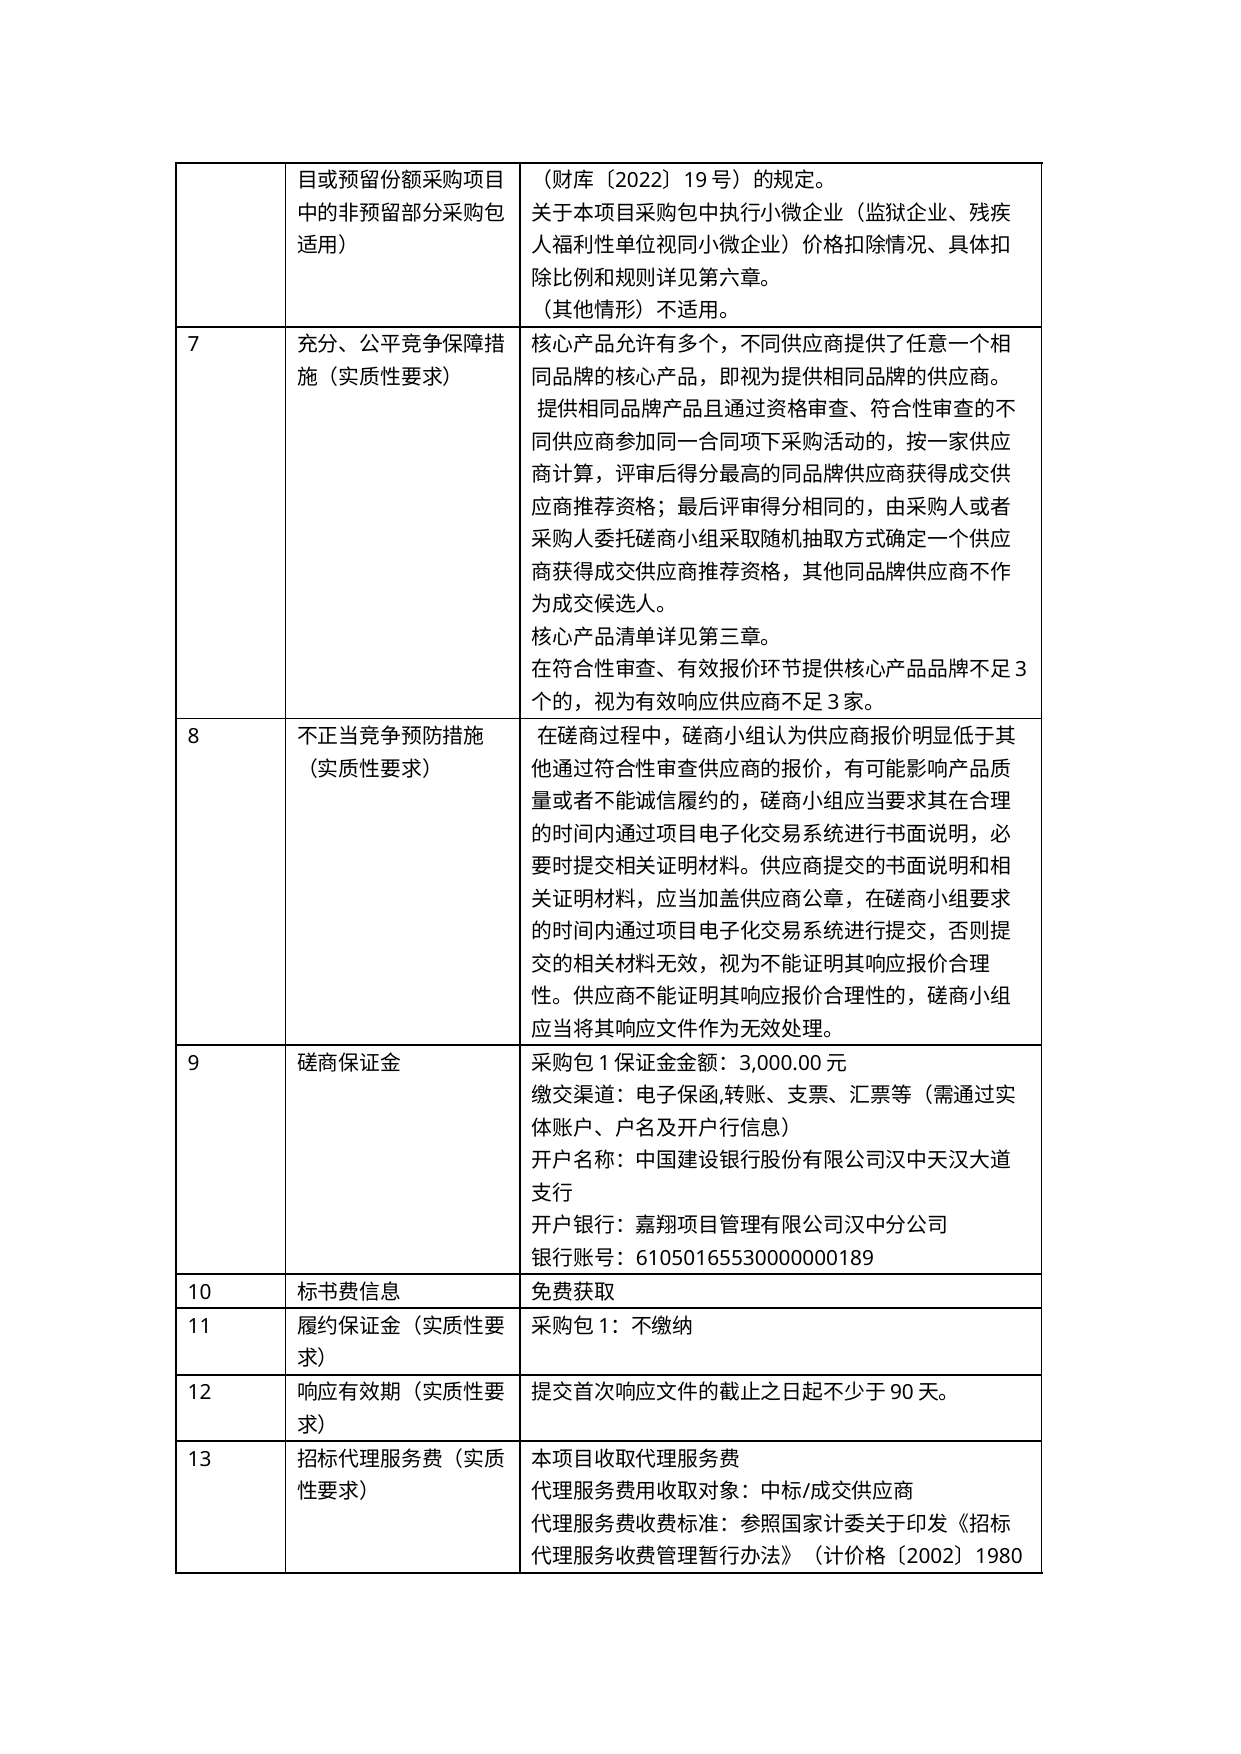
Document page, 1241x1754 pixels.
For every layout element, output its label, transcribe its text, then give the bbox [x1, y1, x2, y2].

table_cell 在磋商过程中，磋商小组认为供应商报价明显低于其他通过符合性审查供应商的报价，有可能影响产品质量或者不能诚信履约的，磋商小组应当要求其在合理的时间内通过项目电子化交易系统进行书面说明，必要时提交相关证明材料。供应商提交的书面说明和相关证明材料，应当加盖供应商公章，在磋商小组要求的时间内通过项目电子化交易系统进行提交，否则提交的相关材料无效，视为不能证明其响应报价合理性。供应商不能证明其响应报价合理性的，磋商小组应当将其响应文件作为无效处理。 [521, 719, 1041, 1044]
table_cell 招标代理服务费（实质性要求） [286, 1442, 519, 1572]
table_cell 标书费信息 [286, 1275, 519, 1307]
table_cell 13 [177, 1442, 285, 1572]
table_cell 充分、公平竞争保障措施（实质性要求） [286, 328, 519, 718]
table_cell 核心产品允许有多个，不同供应商提供了任意一个相同品牌的核心产品，即视为提供相同品牌的供应商。 提供相同品牌产品且通过资格审查、符合性审查的不同供应商参加同一合同项下采购活动的，按一家供应商计算，评审后得分最高的同品牌供应商获得成交供应商推荐资格；最后评审得分相同的，由采购人或者采购人委托磋商小组采取随机抽取方式确定一个供应商获得成交供应商推荐资格，其他同品牌供应商不作为成交候选人。 核心产品清单详见第三章。 在符合性审查、有效报价环节提供核心产品品牌不足3个的，视为有效响应供应商不足3家。 [521, 328, 1041, 718]
table_cell 提交首次响应文件的截止之日起不少于90天。 [521, 1376, 1041, 1440]
table_cell 7 [177, 328, 285, 718]
table_cell 6 [177, 164, 285, 326]
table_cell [521, 1442, 1041, 1572]
table_cell 不正当竞争预防措施（实质性要求） [286, 719, 519, 1044]
table_cell 响应有效期（实质性要求） [286, 1376, 519, 1440]
table_cell 采购包1：不缴纳 [521, 1309, 1041, 1374]
table_cell 采购包1保证金金额：3,000.00元 缴交渠道：电子保函,转账、支票、汇票等（需通过实体账户、户名及开户行信息） 开户名称：中国建设银行股份有限公司汉中天汉大道支行 开户银行：嘉翔项目管理有限公司汉中分公司 银行账号：61050165530000000189 [521, 1046, 1041, 1273]
table_cell 10 [177, 1275, 285, 1307]
table_cell 磋商保证金 [286, 1046, 519, 1273]
table_cell 9 [177, 1046, 285, 1273]
table_cell 12 [177, 1376, 285, 1440]
table_cell 履约保证金（实质性要求） [286, 1309, 519, 1374]
table_cell 8 [177, 719, 285, 1044]
table_cell 免费获取 [521, 1275, 1041, 1307]
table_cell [521, 164, 1041, 326]
table_cell 11 [177, 1309, 285, 1374]
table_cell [286, 164, 519, 326]
